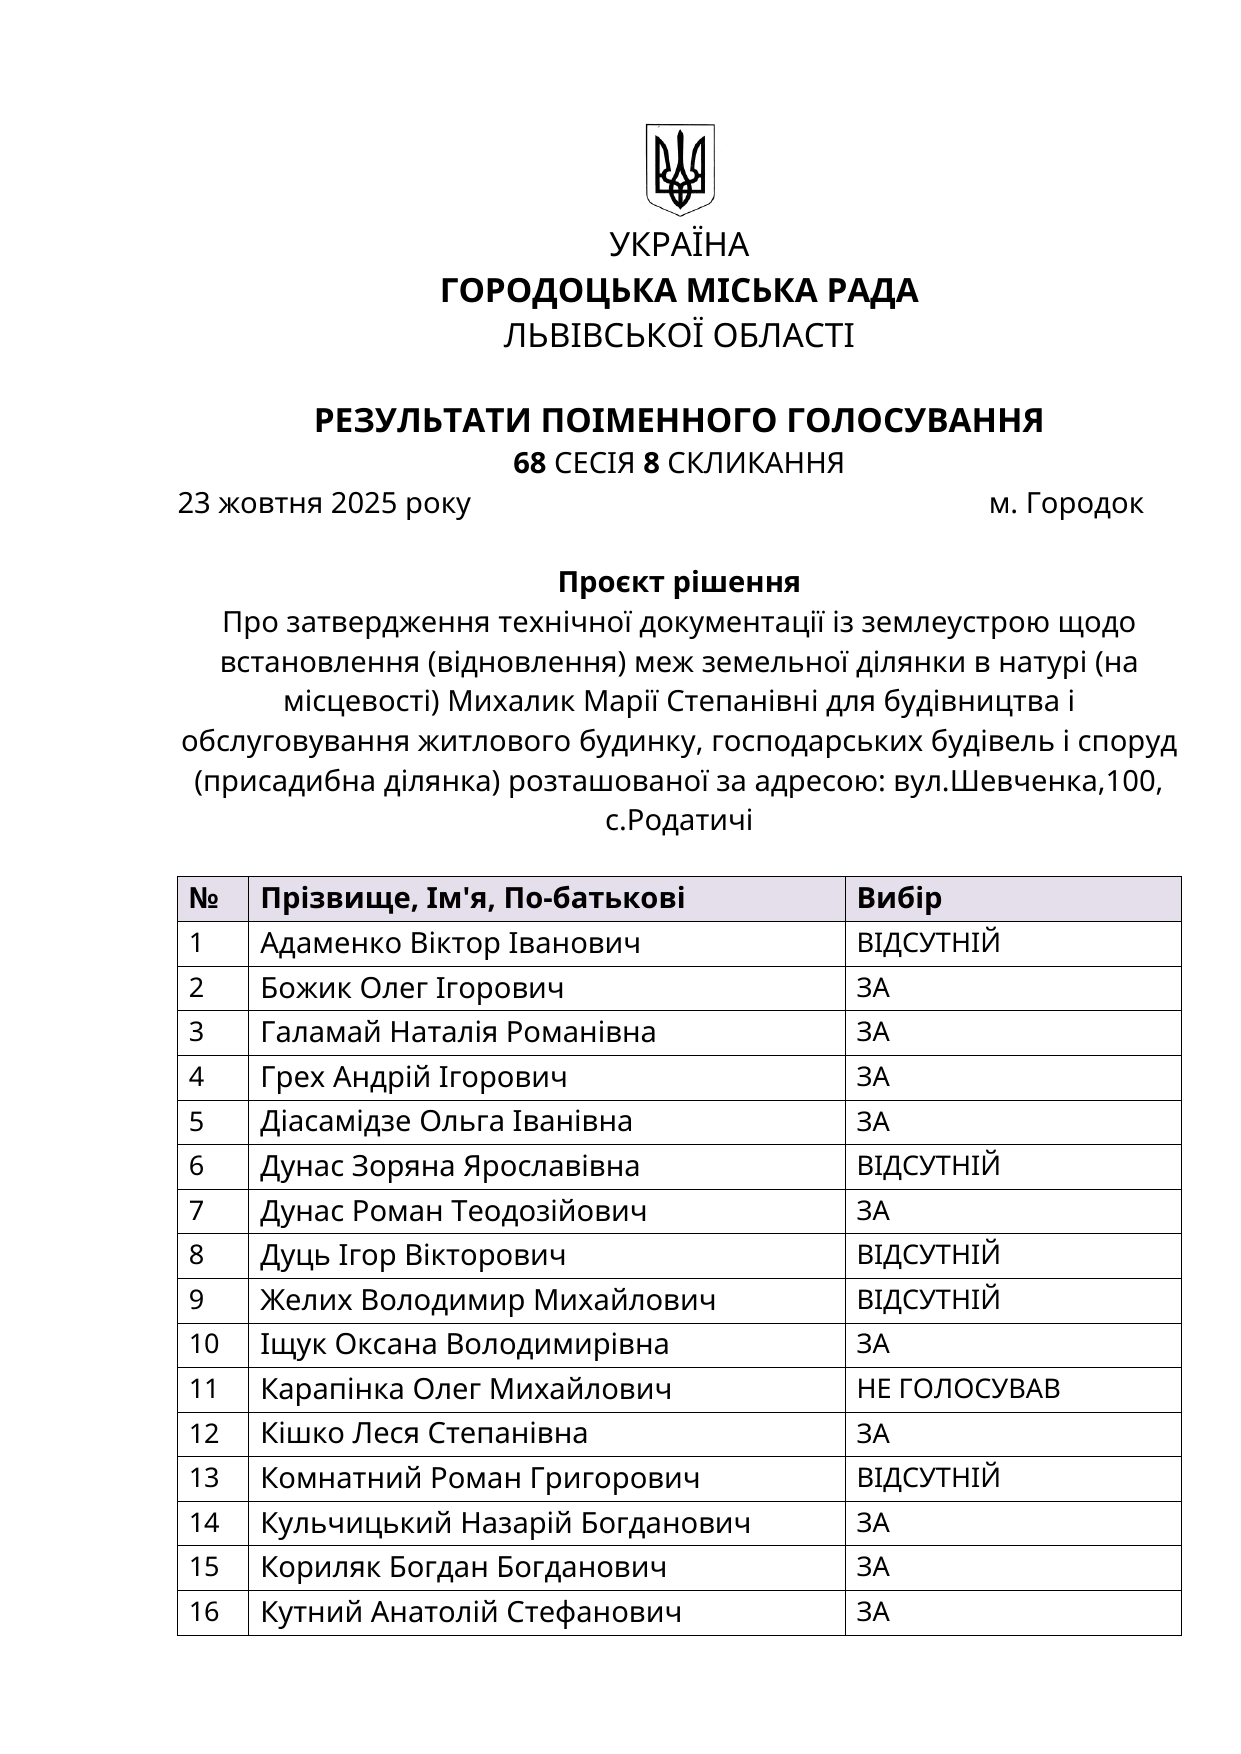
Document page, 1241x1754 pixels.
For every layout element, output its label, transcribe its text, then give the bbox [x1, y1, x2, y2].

table_cell ВІДСУТНІЙ [846, 1234, 1181, 1278]
text Про затвердження технічної документації із землеустрою щодо встановлення (відновлення) меж земельної ділянки в натурі (на місцевості) Михалик Марії Степанівні для будівництва і обслуговування житлового будинку, господарських будівель і споруд (присадибна ділянка) розташованої за адресою: вул.Шевченка,100, с.Родатичі [177, 601, 1181, 839]
table_cell 8 [178, 1234, 248, 1278]
table_cell 9 [178, 1279, 248, 1322]
picture [633, 118, 726, 221]
table_cell ЗА [846, 1190, 1181, 1233]
table_cell 5 [178, 1101, 248, 1144]
table_cell ВІДСУТНІЙ [846, 1145, 1181, 1189]
table_cell ЗА [846, 1591, 1181, 1634]
table_cell ВІДСУТНІЙ [846, 1279, 1181, 1322]
table_cell Кутний Анатолій Стефанович [249, 1591, 845, 1634]
table_cell Адаменко Віктор Іванович [249, 922, 845, 966]
table_cell 7 [178, 1190, 248, 1233]
table_cell 12 [178, 1413, 248, 1456]
table_cell ЗА [846, 1324, 1181, 1367]
table_cell 14 [178, 1502, 248, 1545]
table_cell Дунас Зоряна Ярославівна [249, 1145, 845, 1189]
text 23 жовтня 2025 року м. Городок [177, 482, 1181, 522]
table_cell Галамай Наталія Романівна [249, 1011, 845, 1055]
text ЛЬВІВСЬКОЇ ОБЛАСТІ [177, 312, 1181, 357]
table_cell ЗА [846, 1546, 1181, 1590]
table_cell 16 [178, 1591, 248, 1634]
table_header № [178, 877, 248, 921]
table_cell Кульчицький Назарій Богданович [249, 1502, 845, 1545]
table_cell 1 [178, 922, 248, 966]
table_cell Кішко Леся Степанівна [249, 1413, 845, 1456]
table_header Прізвище, Ім'я, По-батькові [249, 877, 845, 921]
table_cell ЗА [846, 1413, 1181, 1456]
table_cell Діасамідзе Ольга Іванівна [249, 1101, 845, 1144]
table_cell Комнатний Роман Григорович [249, 1457, 845, 1501]
table_cell ЗА [846, 1011, 1181, 1055]
table_cell 10 [178, 1324, 248, 1367]
table_cell ЗА [846, 967, 1181, 1010]
table_cell ЗА [846, 1502, 1181, 1545]
table_cell 13 [178, 1457, 248, 1501]
table_cell 3 [178, 1011, 248, 1055]
table_cell Божик Олег Ігорович [249, 967, 845, 1010]
table_header Вибір [846, 877, 1181, 921]
table_cell 2 [178, 967, 248, 1010]
table_cell Кориляк Богдан Богданович [249, 1546, 845, 1590]
table_cell Іщук Оксана Володимирівна [249, 1324, 845, 1367]
table_cell ЗА [846, 1056, 1181, 1099]
table_cell НЕ ГОЛОСУВАВ [846, 1368, 1181, 1412]
text ГОРОДОЦЬКА МІСЬКА РАДА [177, 266, 1181, 312]
table_cell Дуць Ігор Вікторович [249, 1234, 845, 1278]
table_cell 11 [178, 1368, 248, 1412]
table_cell 4 [178, 1056, 248, 1099]
table_cell Желих Володимир Михайлович [249, 1279, 845, 1322]
table_cell 15 [178, 1546, 248, 1590]
text РЕЗУЛЬТАТИ ПОІМЕННОГО ГОЛОСУВАННЯ [177, 397, 1181, 442]
table_cell 6 [178, 1145, 248, 1189]
text Проєкт рішення [177, 561, 1181, 601]
table_cell Грех Андрій Ігорович [249, 1056, 845, 1099]
table_cell Карапінка Олег Михайлович [249, 1368, 845, 1412]
table_cell ЗА [846, 1101, 1181, 1144]
text 68 СЕСІЯ 8 СКЛИКАННЯ [177, 442, 1181, 482]
table_cell ВІДСУТНІЙ [846, 1457, 1181, 1501]
table_cell ВІДСУТНІЙ [846, 922, 1181, 966]
table_cell Дунас Роман Теодозійович [249, 1190, 845, 1233]
text УКРАЇНА [177, 221, 1181, 266]
